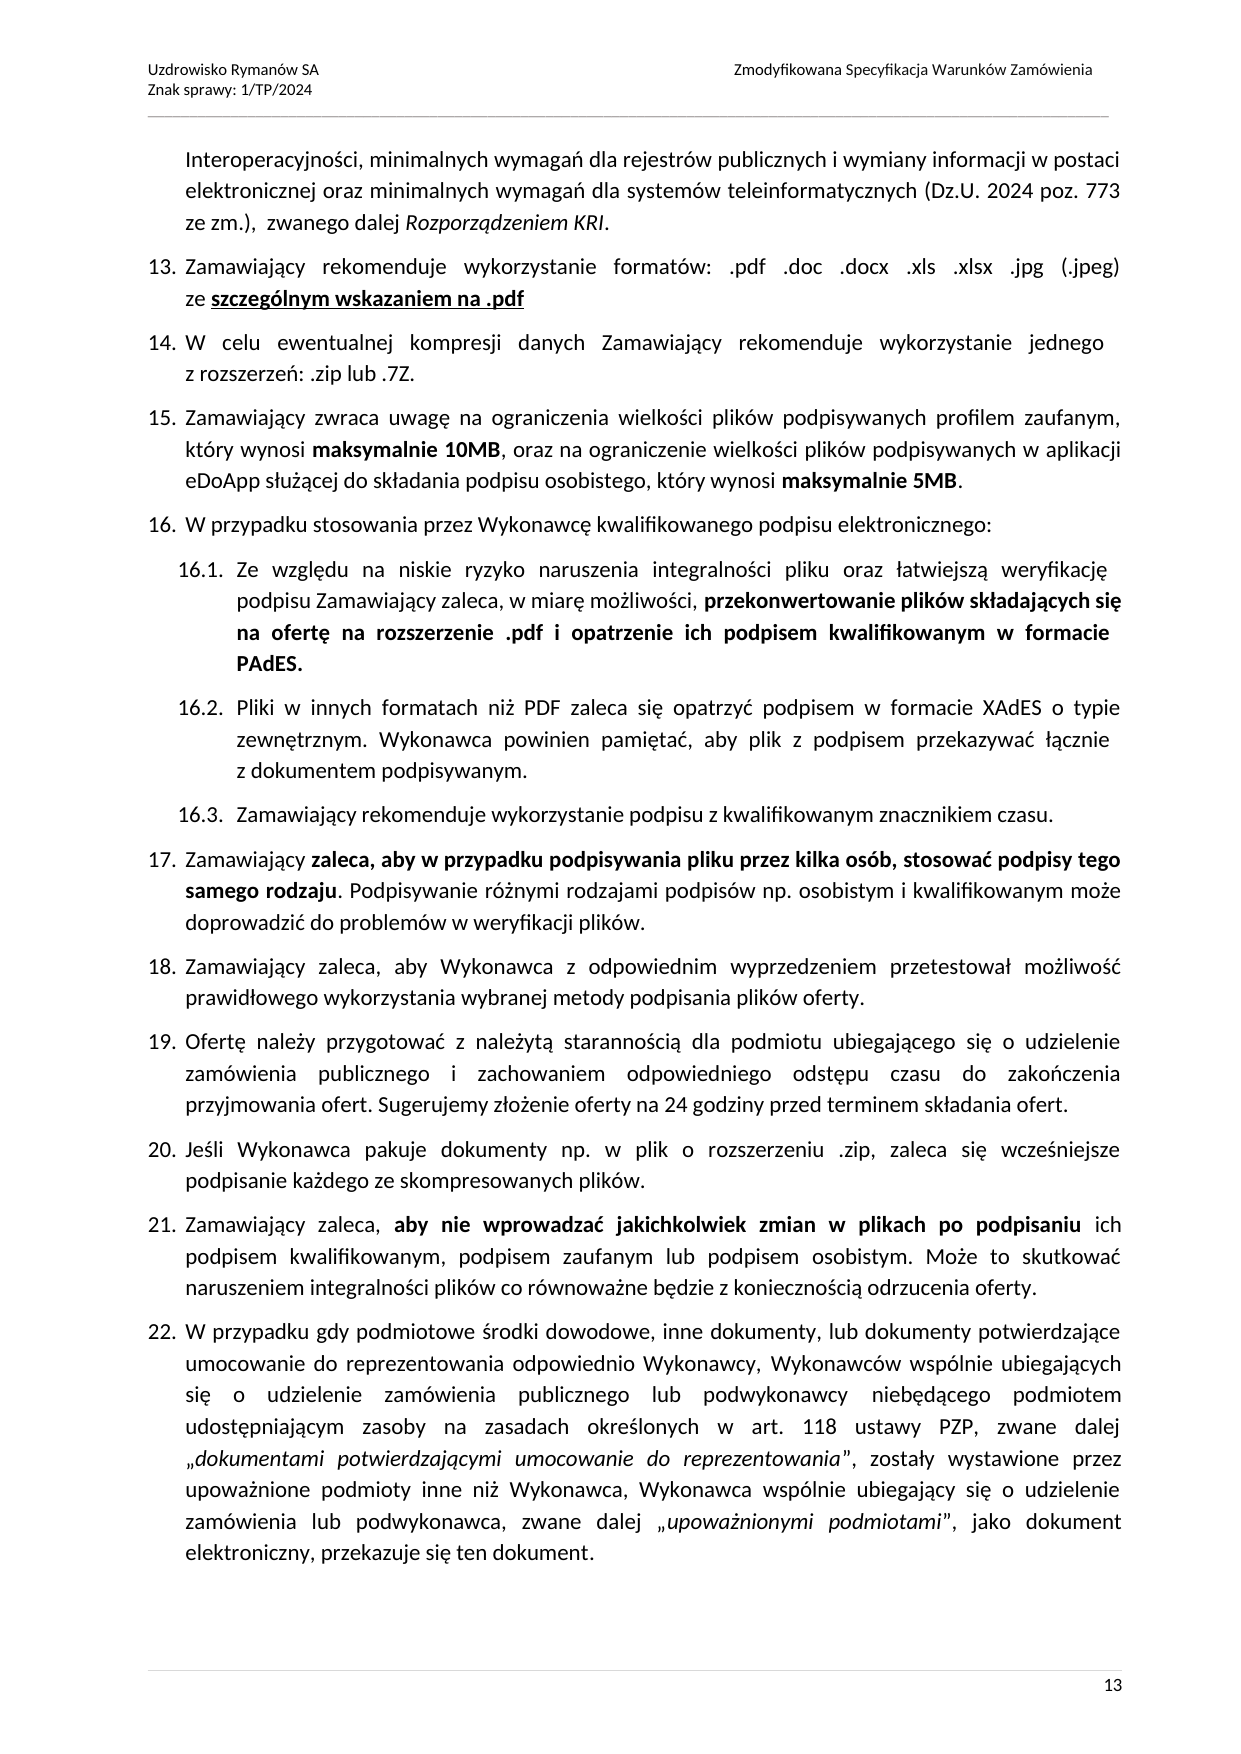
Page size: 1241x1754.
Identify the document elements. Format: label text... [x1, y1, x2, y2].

list Zamawiający rekomenduje wykorzystanie formatów: .pdf .doc .docx .xls .xlsx .jpg (.jpeg) ze szczególnym wskazaniem na .pdf [148, 252, 1122, 312]
list W przypadku gdy podmiotowe środki dowodowe, inne dokumenty, lub dokumenty potwierdzające umocowanie do reprezentowania odpowiednio Wykonawcy, Wykonawców wspólnie ubiegających się o udzielenie zamówienia publicznego lub podwykonawcy niebędącego podmiotem udostępniającym zasoby na zasadach określonych w art. 118 ustawy PZP, zwane dalej „dokumentami potwierdzającymi umocowanie do reprezentowania”, zostały wystawione przez upoważnione podmioty inne niż Wykonawca, Wykonawca wspólnie ubiegający się o udzielenie zamówienia lub podwykonawca, zwane dalej „upoważnionymi podmiotami”, jako dokument elektroniczny, przekazuje się ten dokument. [148, 1317, 1122, 1566]
list Jeśli Wykonawca pakuje dokumenty np. w plik o rozszerzeniu .zip, zaleca się wcześniejsze podpisanie każdego ze skompresowanych plików. [148, 1135, 1122, 1194]
list Zamawiający zwraca uwagę na ograniczenia wielkości plików podpisywanych profilem zaufanym, który wynosi maksymalnie 10MB, oraz na ograniczenie wielkości plików podpisywanych w aplikacji eDoApp służącej do składania podpisu osobistego, który wynosi maksymalnie 5MB. [148, 403, 1122, 494]
list Zamawiający zaleca, aby w przypadku podpisywania pliku przez kilka osób, stosować podpisy tego samego rodzaju. Podpisywanie różnymi rodzajami podpisów np. osobistym i kwalifikowanym może doprowadzić do problemów w weryfikacji plików. [148, 845, 1122, 936]
list Zamawiający rekomenduje wykorzystanie podpisu z kwalifikowanym znacznikiem czasu. [177, 801, 1122, 829]
list Zamawiający zaleca, aby Wykonawca z odpowiednim wyprzedzeniem przetestował możliwość prawidłowego wykorzystania wybranej metody podpisania plików oferty. [148, 952, 1122, 1011]
list Pliki w innych formatach niż PDF zaleca się opatrzyć podpisem w formacie XAdES o typie zewnętrznym. Wykonawca powinien pamiętać, aby plik z podpisem przekazywać łącznie z dokumentem podpisywanym. [177, 693, 1122, 784]
list W celu ewentualnej kompresji danych Zamawiający rekomenduje wykorzystanie jednego z rozszerzeń: .zip lub .7Z. [148, 328, 1122, 387]
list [148, 145, 1122, 236]
list Zamawiający zaleca, aby nie wprowadzać jakichkolwiek zmian w plikach po podpisaniu ich podpisem kwalifikowanym, podpisem zaufanym lub podpisem osobistym. Może to skutkować naruszeniem integralności plików co równoważne będzie z koniecznością odrzucenia oferty. [148, 1210, 1122, 1301]
list Ofertę należy przygotować z należytą starannością dla podmiotu ubiegającego się o udzielenie zamówienia publicznego i zachowaniem odpowiedniego odstępu czasu do zakończenia przyjmowania ofert. Sugerujemy złożenie oferty na 24 godziny przed terminem składania ofert. [148, 1027, 1122, 1119]
list Ze względu na niskie ryzyko naruszenia integralności pliku oraz łatwiejszą weryfikację podpisu Zamawiający zaleca, w miarę możliwości, przekonwertowanie plików składających się na ofertę na rozszerzenie .pdf i opatrzenie ich podpisem kwalifikowanym w formacie PAdES. [177, 555, 1122, 677]
list W przypadku stosowania przez Wykonawcę kwalifikowanego podpisu elektronicznego: [148, 511, 1122, 539]
